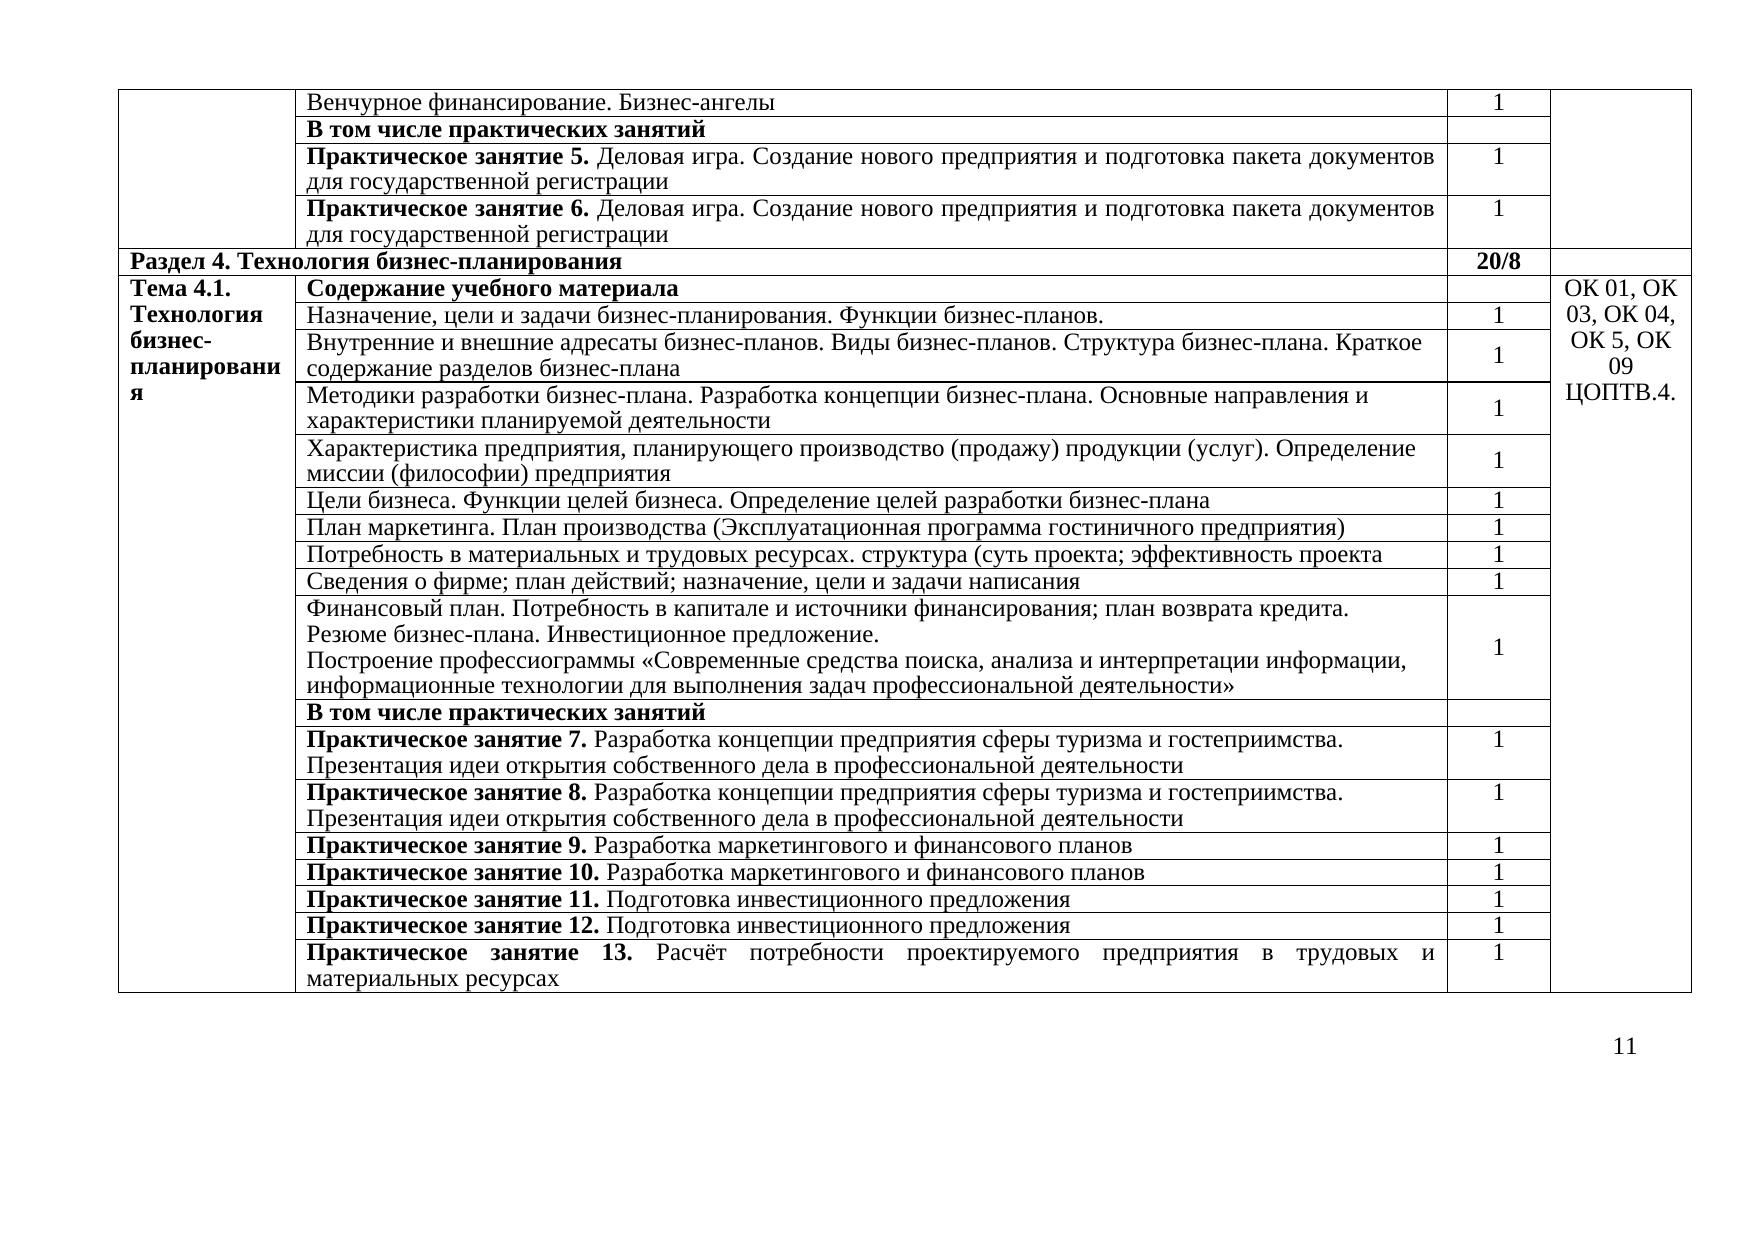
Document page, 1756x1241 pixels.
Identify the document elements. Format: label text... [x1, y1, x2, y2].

table_cell Методики разработки бизнес-плана. Разработка концепции бизнес-плана. Основные направления и характеристики планируемой деятельности [296, 383, 1447, 434]
table_cell 1 [1448, 727, 1550, 779]
table_cell 1 [1448, 196, 1550, 248]
table_cell Цели бизнеса. Функции целей бизнеса. Определение целей разработки бизнес-плана [296, 488, 1447, 514]
table_cell 1 [1448, 144, 1550, 195]
table_cell Содержание учебного материала [296, 276, 1447, 302]
table_cell 1 [1448, 596, 1550, 699]
table_cell [1448, 276, 1550, 302]
table_cell 1 [1448, 435, 1550, 487]
table_cell Финансовый план. Потребность в капитале и источники финансирования; план возврата кредита. Резюме бизнес-плана. Инвестиционное предложение. Построение профессиограммы «Современные средства поиска, анализа и интерпретации информации, информационные технологии для выполнения задач профессиональной деятельности» [296, 596, 1447, 699]
table_cell Потребность в материальных и трудовых ресурсах. структура (суть проекта; эффективность проекта [296, 542, 1447, 568]
table_cell ОК 01, ОК 03, ОК 04, ОК 5, ОК 09 ЦОПТВ.4. [1551, 276, 1691, 992]
table_cell Назначение, цели и задачи бизнес-планирования. Функции бизнес-планов. [296, 303, 1447, 329]
table_cell Венчурное финансирование. Бизнес-ангелы [296, 90, 1447, 116]
table_cell В том числе практических занятий [296, 700, 1447, 726]
table_cell 1 [1448, 488, 1550, 514]
table_cell [1551, 249, 1691, 275]
table_cell [1448, 117, 1550, 142]
table_cell 20/8 [1448, 249, 1550, 275]
table_cell Практическое занятие 9. Разработка маркетингового и финансового планов [296, 833, 1447, 858]
table_cell 1 [1448, 515, 1550, 541]
table_cell В том числе практических занятий [296, 117, 1447, 142]
table_cell Практическое занятие 7. Разработка концепции предприятия сферы туризма и гостеприимства. Презентация идеи открытия собственного дела в профессиональной деятельности [296, 727, 1447, 779]
table_cell Практическое занятие 8. Разработка концепции предприятия сферы туризма и гостеприимства. Презентация идеи открытия собственного дела в профессиональной деятельности [296, 780, 1447, 832]
table_cell 1 [1448, 833, 1550, 858]
table_cell Внутренние и внешние адресаты бизнес-планов. Виды бизнес-планов. Структура бизнес-плана. Краткое содержание разделов бизнес-плана [296, 330, 1447, 381]
table_cell Практическое занятие 11. Подготовка инвестиционного предложения [296, 886, 1447, 912]
table_cell 1 [1448, 780, 1550, 832]
table_cell Тема 4.1. Технология бизнес-планирования [119, 276, 295, 992]
table_cell Практическое занятие 12. Подготовка инвестиционного предложения [296, 913, 1447, 939]
table_cell Раздел 4. Технология бизнес-планирования [119, 249, 1447, 275]
table_cell 1 [1448, 330, 1550, 381]
table_cell 1 [1448, 303, 1550, 329]
table_cell 1 [1448, 860, 1550, 885]
table_cell [1448, 700, 1550, 726]
table_cell Практическое занятие 13. Расчёт потребности проектируемого предприятия в трудовых и материальных ресурсах [296, 940, 1447, 992]
table_cell 1 [1448, 569, 1550, 594]
table_cell 1 [1448, 90, 1550, 116]
table_cell Практическое занятие 10. Разработка маркетингового и финансового планов [296, 860, 1447, 885]
table_cell Практическое занятие 6. Деловая игра. Создание нового предприятия и подготовка пакета документов для государственной регистрации [296, 196, 1447, 248]
table_cell 1 [1448, 940, 1550, 992]
table_cell 1 [1448, 913, 1550, 939]
table_cell 1 [1448, 886, 1550, 912]
table_cell 1 [1448, 542, 1550, 568]
table_cell Сведения о фирме; план действий; назначение, цели и задачи написания [296, 569, 1447, 594]
table_cell Характеристика предприятия, планирующего производство (продажу) продукции (услуг). Определение миссии (философии) предприятия [296, 435, 1447, 487]
table_cell 1 [1448, 383, 1550, 434]
table_cell План маркетинга. План производства (Эксплуатационная программа гостиничного предприятия) [296, 515, 1447, 541]
table_cell Практическое занятие 5. Деловая игра. Создание нового предприятия и подготовка пакета документов для государственной регистрации [296, 144, 1447, 195]
